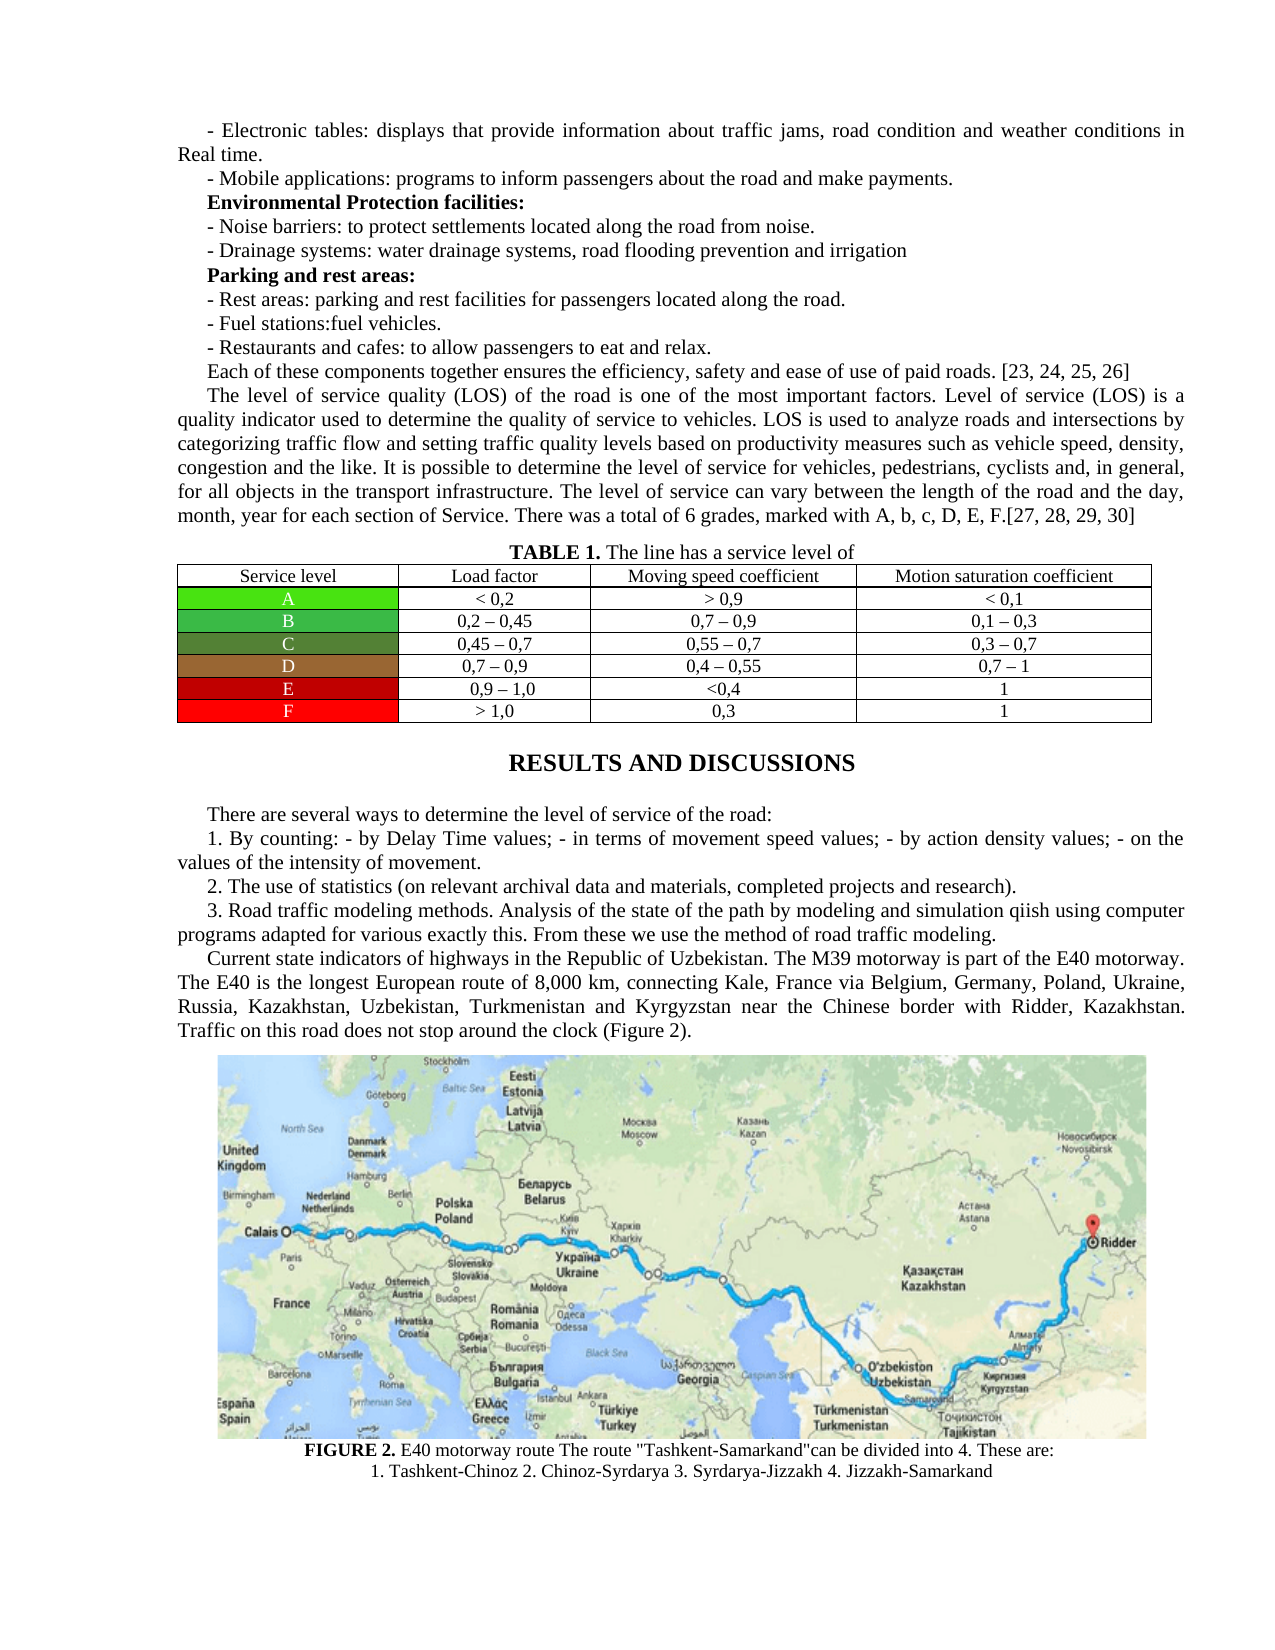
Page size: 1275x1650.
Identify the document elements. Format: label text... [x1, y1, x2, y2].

table_cell 1 [857, 700, 1151, 722]
table_cell < 0,2 [399, 588, 590, 609]
table_cell E [178, 678, 398, 699]
table_cell 0,1 – 0,3 [857, 610, 1151, 632]
table_cell B [178, 610, 398, 632]
text - Electronic tables: displays that provide information about traffic jams, road condition and weather conditions in Real time. [177, 118, 1186, 166]
text Each of these components together ensures the efficiency, safety and ease of use of paid roads. [23, 24, 25, 26] [177, 359, 1186, 383]
list 3. Road traffic modeling methods. Analysis of the state of the path by modeling and simulation qiish using computer programs adapted for various exactly this. From these we use the method of road traffic modeling. [177, 898, 1186, 946]
text There are several ways to determine the level of service of the road: [177, 802, 1186, 826]
text - Mobile applications: programs to inform passengers about the road and make payments. [177, 166, 1186, 190]
table_cell < 0,1 [857, 588, 1151, 609]
text The level of service quality (LOS) of the road is one of the most important factors. Level of service (LOS) is a quality indicator used to determine the quality of service to vehicles. LOS is used to analyze roads and intersections by categorizing traffic flow and setting traffic quality levels based on productivity measures such as vehicle speed, density, congestion and the like. It is possible to determine the level of service for vehicles, pedestrians, cyclists and, in general, for all objects in the transport infrastructure. The level of service can vary between the length of the road and the day, month, year for each section of Service. There was a total of 6 grades, marked with A, b, c, D, E, F.[27, 28, 29, 30] [177, 383, 1186, 527]
text Environmental Protection facilities: [177, 190, 1186, 214]
text - Noise barriers: to protect settlements located along the road from noise. [177, 214, 1186, 238]
table_cell 0,3 – 0,7 [857, 633, 1151, 654]
text - Restaurants and cafes: to allow passengers to eat and relax. [177, 335, 1186, 359]
table_cell 0,7 – 1 [857, 655, 1151, 677]
text Current state indicators of highways in the Republic of Uzbekistan. The M39 motorway is part of the E40 motorway. The E40 is the longest European route of 8,000 km, connecting Kale, France via Belgium, Germany, Poland, Ukraine, Russia, Kazakhstan, Uzbekistan, Turkmenistan and Kyrgyzstan near the Chinese border with Ridder, Kazakhstan. Traffic on this road does not stop around the clock (Figure 2). [177, 946, 1186, 1042]
text Parking and rest areas: [177, 262, 1186, 287]
list 2. The use of statistics (on relevant archival data and materials, completed projects and research). [177, 874, 1186, 898]
text TABLE 1. The line has a service level of [177, 540, 1186, 564]
table_header Load factor [399, 565, 590, 586]
list 1. By counting: - by Delay Time values; - in terms of movement speed values; - by action density values; - on the values of the intensity of movement. [177, 826, 1186, 874]
table_header Moving speed coefficient [591, 565, 856, 586]
table_cell 0,45 – 0,7 [399, 633, 590, 654]
table_cell <0,4 [591, 678, 856, 699]
text FIGURE 2. E40 motorway route The route "Tashkent-Samarkand"can be divided into 4. These are: 1. Tashkent-Chinoz 2. Chinoz-Syrdarya 3. Syrdarya-Jizzakh 4. Jizzakh-Samarkand [177, 1439, 1186, 1482]
table_cell > 1,0 [399, 700, 590, 722]
table_header Motion saturation coefficient [857, 565, 1151, 586]
picture [217, 1055, 1147, 1439]
table_cell 0,3 [591, 700, 856, 722]
table_cell > 0,9 [591, 588, 856, 609]
table_header Service level [178, 565, 398, 586]
table_cell 1 [857, 678, 1151, 699]
table_cell A [178, 588, 398, 609]
text RESULTS AND DISCUSSIONS [177, 748, 1186, 777]
table_cell 0,2 – 0,45 [399, 610, 590, 632]
table_cell 0,55 – 0,7 [591, 633, 856, 654]
text - Rest areas: parking and rest facilities for passengers located along the road. [177, 287, 1186, 311]
table_cell 0,7 – 0,9 [399, 655, 590, 677]
table_cell 0,7 – 0,9 [591, 610, 856, 632]
table_cell E 0,9 – 1,0 [399, 678, 590, 699]
table_cell D [178, 655, 398, 677]
text - Fuel stations:fuel vehicles. [177, 311, 1186, 335]
table_cell F [178, 700, 398, 722]
text - Drainage systems: water drainage systems, road flooding prevention and irrigation [177, 238, 1186, 262]
table_cell 0,4 – 0,55 [591, 655, 856, 677]
table_cell C [178, 633, 398, 654]
